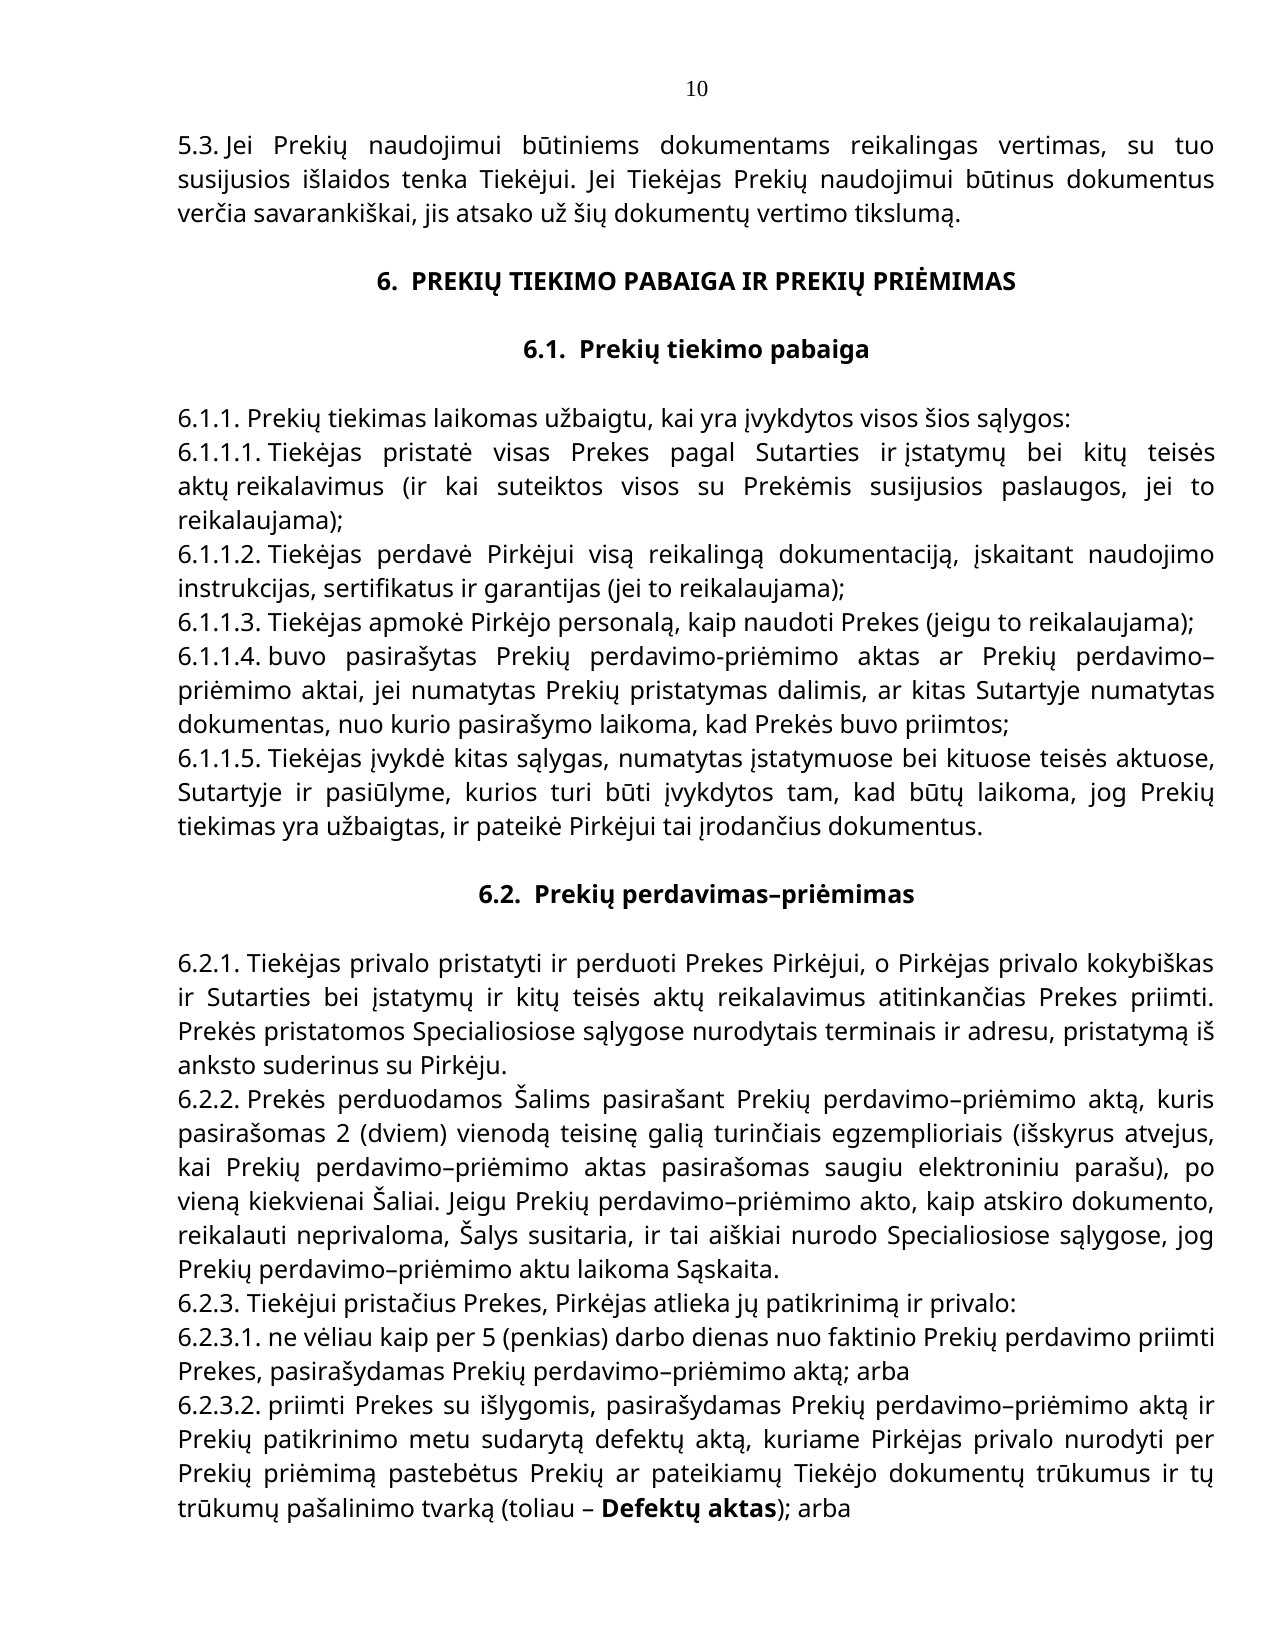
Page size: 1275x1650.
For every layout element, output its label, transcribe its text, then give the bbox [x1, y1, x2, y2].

text 6.2.3.2. priimti Prekes su išlygomis, pasirašydamas Prekių perdavimo–priėmimo aktą ir Prekių patikrinimo metu sudarytą defektų aktą, kuriame Pirkėjas privalo nurodyti per Prekių priėmimą pastebėtus Prekių ar pateikiamų Tiekėjo dokumentų trūkumus ir tų trūkumų pašalinimo tvarką (toliau – Defektų aktas); arba [177, 1388, 1216, 1524]
text 5.3. Jei Prekių naudojimui būtiniems dokumentams reikalingas vertimas, su tuo susijusios išlaidos tenka Tiekėjui. Jei Tiekėjas Prekių naudojimui būtinus dokumentus verčia savarankiškai, jis atsako už šių dokumentų vertimo tikslumą. [177, 128, 1216, 230]
text 6.1.1.4. buvo pasirašytas Prekių perdavimo-priėmimo aktas ar Prekių perdavimo–priėmimo aktai, jei numatytas Prekių pristatymas dalimis, ar kitas Sutartyje numatytas dokumentas, nuo kurio pasirašymo laikoma, kad Prekės buvo priimtos; [177, 639, 1216, 741]
text 6.1.1.2. Tiekėjas perdavė Pirkėjui visą reikalingą dokumentaciją, įskaitant naudojimo instrukcijas, sertifikatus ir garantijas (jei to reikalaujama); [177, 536, 1216, 604]
text 6.1.1.3. Tiekėjas apmokė Pirkėjo personalą, kaip naudoti Prekes (jeigu to reikalaujama); [177, 604, 1216, 639]
text 6.1.1.5. Tiekėjas įvykdė kitas sąlygas, numatytas įstatymuose bei kituose teisės aktuose, Sutartyje ir pasiūlyme, kurios turi būti įvykdytos tam, kad būtų laikoma, jog Prekių tiekimas yra užbaigtas, ir pateikė Pirkėjui tai įrodančius dokumentus. [177, 741, 1216, 843]
text 6.2.3.1. ne vėliau kaip per 5 (penkias) darbo dienas nuo faktinio Prekių perdavimo priimti Prekes, pasirašydamas Prekių perdavimo–priėmimo aktą; arba [177, 1320, 1216, 1388]
text 6.1.1.1. Tiekėjas pristatė visas Prekes pagal Sutarties ir įstatymų bei kitų teisės aktų reikalavimus (ir kai suteiktos visos su Prekėmis susijusios paslaugos, jei to reikalaujama); [177, 434, 1216, 536]
text 6.1.1. Prekių tiekimas laikomas užbaigtu, kai yra įvykdytos visos šios sąlygos: [177, 400, 1216, 434]
text 6.2. Prekių perdavimas–priėmimas [177, 877, 1216, 911]
text 6. PREKIŲ TIEKIMO PABAIGA IR PREKIŲ PRIĖMIMAS [177, 264, 1216, 298]
text 6.2.1. Tiekėjas privalo pristatyti ir perduoti Prekes Pirkėjui, o Pirkėjas privalo kokybiškas ir Sutarties bei įstatymų ir kitų teisės aktų reikalavimus atitinkančias Prekes priimti. Prekės pristatomos Specialiosiose sąlygose nurodytais terminais ir adresu, pristatymą iš anksto suderinus su Pirkėju. [177, 945, 1216, 1081]
text 6.2.2. Prekės perduodamos Šalims pasirašant Prekių perdavimo–priėmimo aktą, kuris pasirašomas 2 (dviem) vienodą teisinę galią turinčiais egzemplioriais (išskyrus atvejus, kai Prekių perdavimo–priėmimo aktas pasirašomas saugiu elektroniniu parašu), po vieną kiekvienai Šaliai. Jeigu Prekių perdavimo–priėmimo akto, kaip atskiro dokumento, reikalauti neprivaloma, Šalys susitaria, ir tai aiškiai nurodo Specialiosiose sąlygose, jog Prekių perdavimo–priėmimo aktu laikoma Sąskaita. [177, 1081, 1216, 1286]
text 6.2.3. Tiekėjui pristačius Prekes, Pirkėjas atlieka jų patikrinimą ir privalo: [177, 1286, 1216, 1320]
text 6.1. Prekių tiekimo pabaiga [177, 332, 1216, 366]
